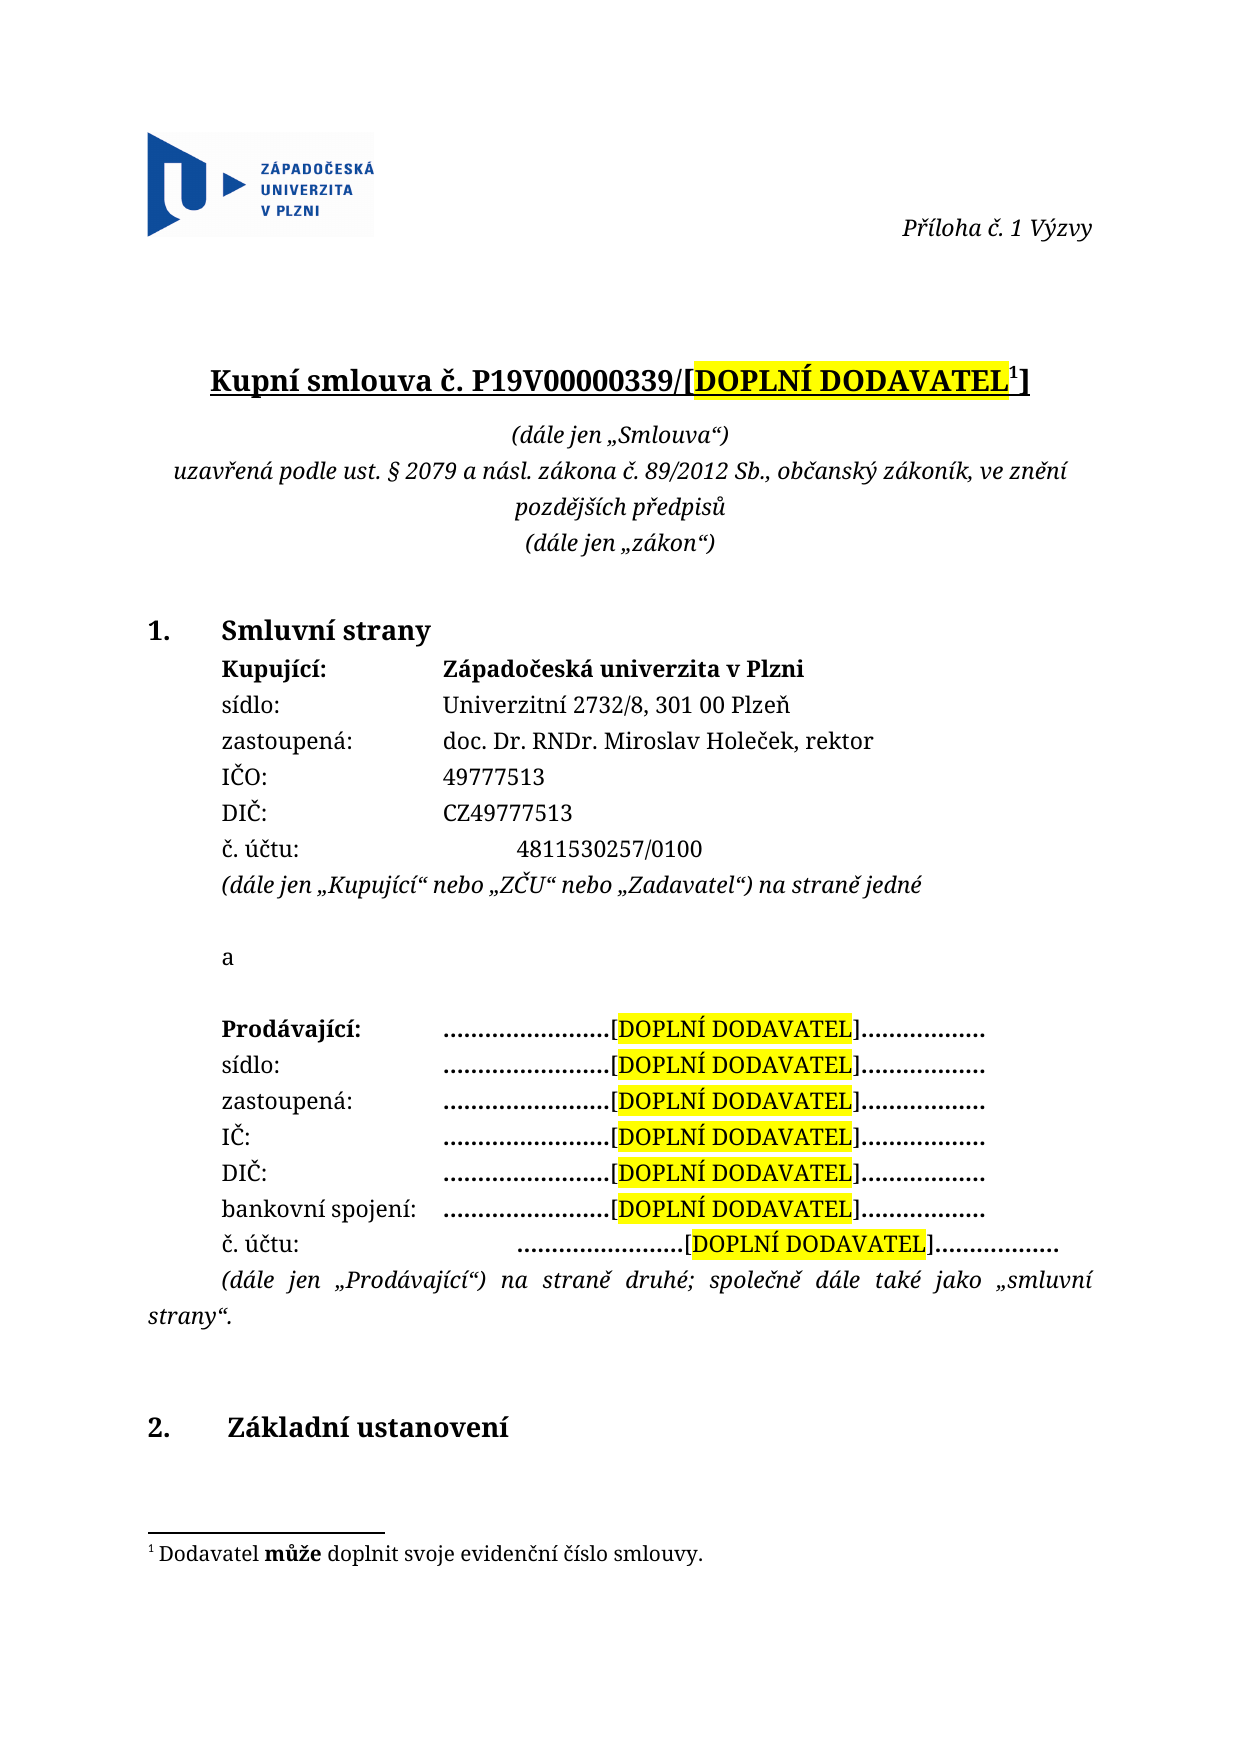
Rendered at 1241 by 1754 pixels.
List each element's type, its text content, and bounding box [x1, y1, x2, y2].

text uzavřená podle ust. § 2079 a násl. zákona č. 89/2012 Sb., občanský zákoník, ve znění pozdějších předpisů [148, 455, 1093, 522]
text (dále jen „zákon“) [148, 527, 1093, 558]
picture [147, 132, 374, 237]
text a [221, 941, 1093, 972]
text sídlo: ……………………[DOPLNÍ DODAVATEL]……………… [221, 1049, 618, 1080]
text IČO: 49777513 [221, 761, 1093, 792]
text DIČ: ……………………[DOPLNÍ DODAVATEL]……………… [852, 1157, 1093, 1188]
text IČ: ……………………[DOPLNÍ DODAVATEL]……………… [221, 1121, 618, 1152]
text č. účtu: 4811530257/0100 [221, 833, 1093, 864]
text DIČ: ……………………[DOPLNÍ DODAVATEL]……………… [221, 1157, 618, 1188]
text 2. Základní ustanovení [148, 1408, 1093, 1445]
text zastoupená: ……………………[DOPLNÍ DODAVATEL]……………… [221, 1085, 618, 1116]
text Prodávající: ……………………[DOPLNÍ DODAVATEL]……………… [148, 1013, 618, 1044]
text Příloha č. 1 Výzvy [148, 133, 1093, 243]
text zastoupená: doc. Dr. RNDr. Miroslav Holeček, rektor [221, 725, 1093, 757]
text 1. Smluvní strany [148, 611, 1093, 648]
text (dále jen „Smlouva“) [148, 419, 1093, 450]
text zastoupená: ……………………[DOPLNÍ DODAVATEL]……………… [852, 1085, 1093, 1116]
text Kupující: Západočeská univerzita v Plzni [221, 653, 1093, 685]
text (dále jen „Kupující“ nebo „ZČU“ nebo „Zadavatel“) na straně jedné [221, 869, 1093, 900]
text Kupní smlouva č. P19V00000339/[DOPLNÍ DODAVATEL] [1009, 361, 1093, 400]
text DIČ: CZ49777513 [221, 797, 1093, 828]
text IČ: ……………………[DOPLNÍ DODAVATEL]……………… [852, 1121, 1093, 1152]
text sídlo: ……………………[DOPLNÍ DODAVATEL]……………… [852, 1049, 1093, 1080]
text sídlo: Univerzitní 2732/8, 301 00 Plzeň [221, 689, 1093, 721]
text Kupní smlouva č. P19V00000339/[DOPLNÍ DODAVATEL] [148, 361, 694, 400]
text Prodávající: ……………………[DOPLNÍ DODAVATEL]……………… [852, 1013, 1093, 1044]
text č. účtu: ……………………[DOPLNÍ DODAVATEL]……………… [221, 1228, 1093, 1260]
text (dále jen „Prodávající“) na straně druhé; společně dále také jako „smluvní strany“. [148, 1264, 1093, 1332]
text bankovní spojení: ……………………[DOPLNÍ DODAVATEL]……………… [148, 1192, 1093, 1224]
